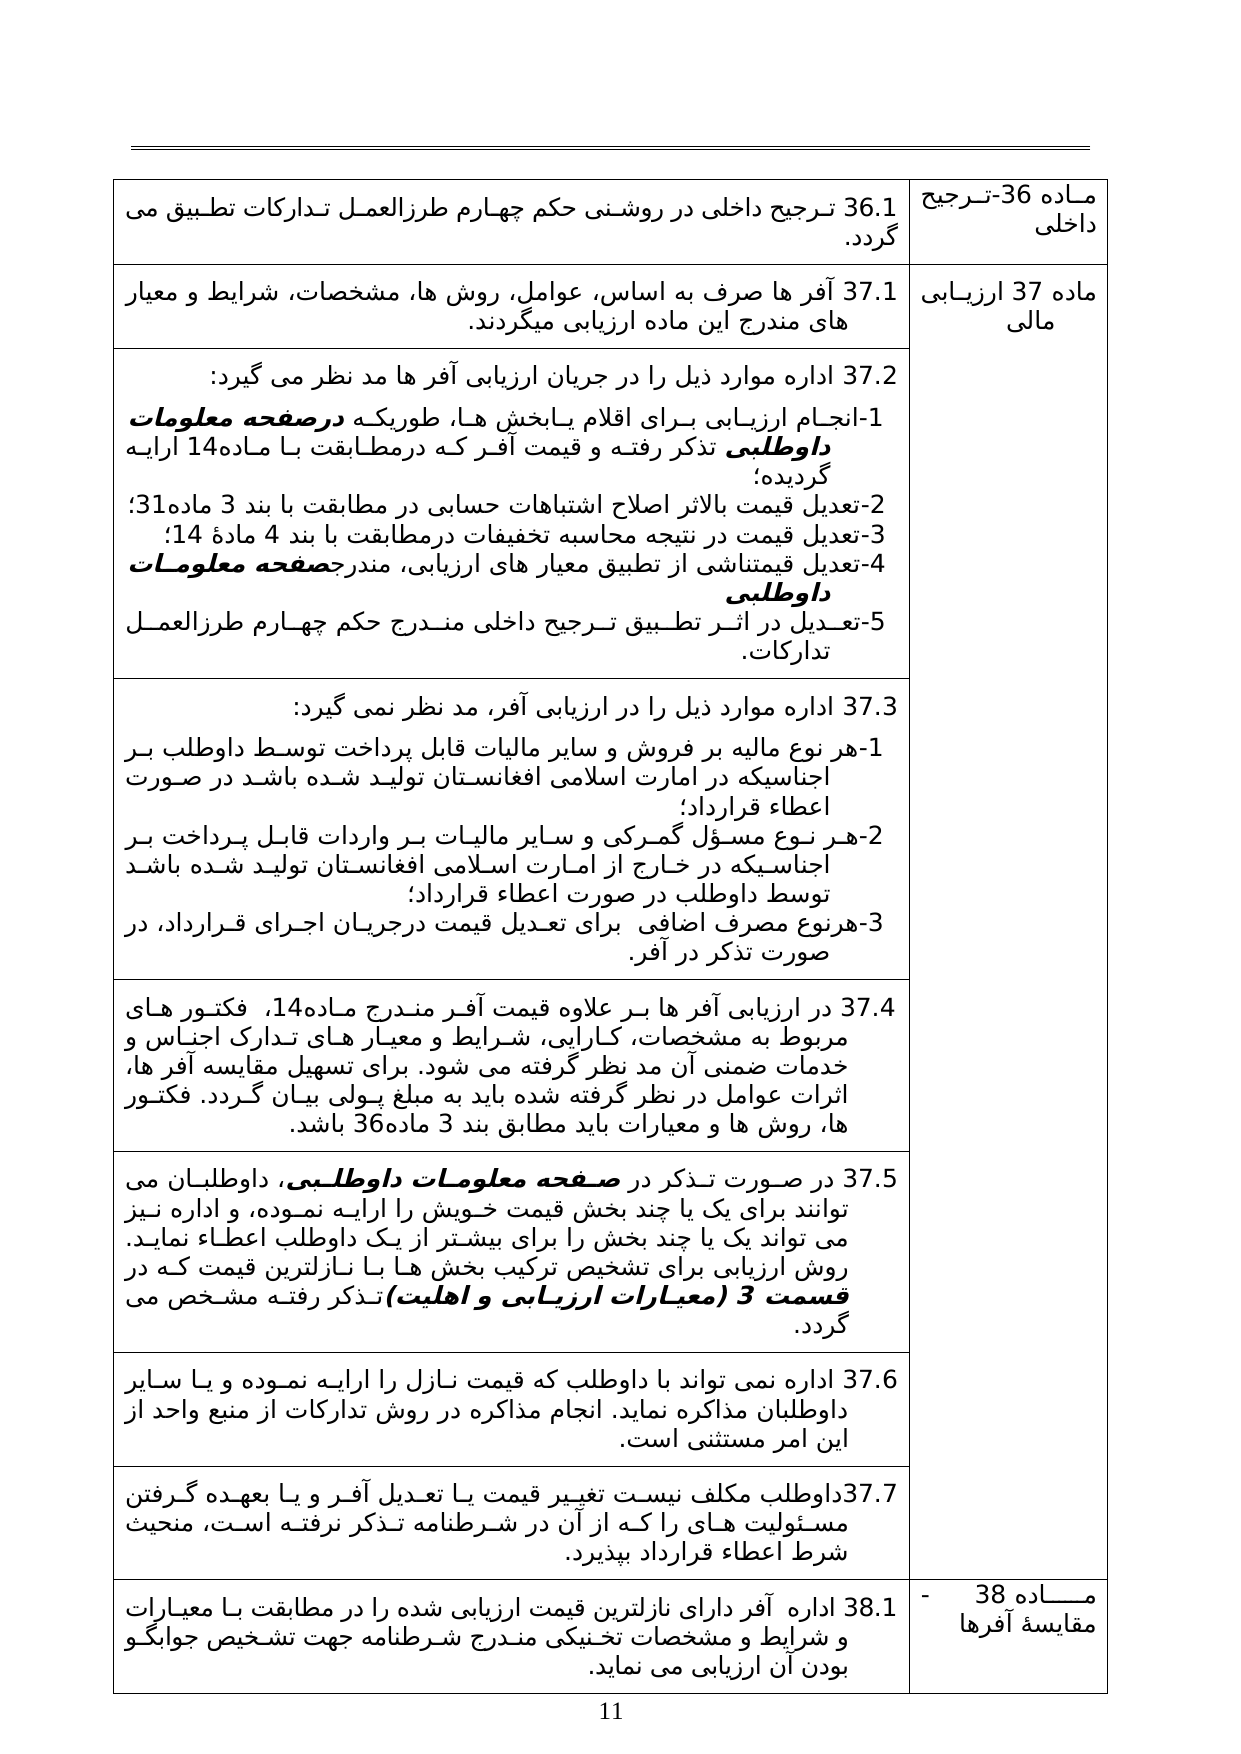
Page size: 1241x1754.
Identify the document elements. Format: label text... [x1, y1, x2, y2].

table_cell 37.4 در ارزیابی آفر ها بر علاوه قیمت آفر مندرج ماده14، فکتور های مربوط به مشخصات، کارایی، شرایط و معیار های تدارک اجناس و خدمات ضمنی آن مد نظر گرفته می شود. برای تسهیل مقایسه آفر ها، اثرات عوامل در نظر گرفته شده باید به مبلغ پولی بیان گردد. فکتور ها، روش ها و معیارات باید مطابق بند 3 ماده36 باشد. [114, 980, 909, 1151]
table_cell ماده 37 ارزیابی مالی [910, 265, 1107, 1579]
table_cell 37.7داوطلب مکلف نیست تغییر قیمت یا تعدیل آفر و یا بعهده گرفتن مسئولیت های را که از آن در شرطنامه تذکر نرفته است، منحیث شرط اعطاء قرارداد بپذیرد. [114, 1467, 909, 1579]
table_cell 37.5 در صورت تذکر در صفحه معلومات داوطلبی، داوطلبان می توانند برای یک یا چند بخش قیمت خویش را ارایه نموده، و اداره نیز می تواند یک یا چند بخش را برای بیشتر از یک داوطلب اعطاء نماید. روش ارزیابی برای تشخیص ترکیب بخش ها با نازلترین قیمت که در قسمت 3 (معیارات ارزیابی و اهلیت)تذکر رفته مشخص می گردد. [114, 1152, 909, 1352]
table_cell 36.1 ترجیح داخلی در روشنی حکم چهارم طرزالعمل تدارکات تطبیق می گردد. [114, 180, 909, 263]
table_cell 37.6 اداره نمی تواند با داوطلب که قیمت نازل را ارایه نموده و یا سایر داوطلبان مذاکره نماید. انجام مذاکره در روش تدارکات از منبع واحد از این امر مستثنی است. [114, 1353, 909, 1466]
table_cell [910, 1580, 1107, 1693]
table_cell 37.1 آفر ها صرف به اساس، عوامل، روش ها، مشخصات، شرایط و معیار های مندرج این ماده ارزیابی میگردند. [114, 265, 909, 348]
table_cell ماده 36-ترجیح داخلی [910, 180, 1107, 263]
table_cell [114, 1580, 909, 1693]
table_cell 37.3 اداره موارد ذیل را در ارزیابی آفر، مد نظر نمی گیرد: هر نوع مالیه بر فروش و سایر مالیات قابل پرداخت توسط داوطلب بر اجناسیکه در امارت اسلامی افغانستان تولید شده باشد در صورت اعطاء قرارداد؛ هر نوع مسؤل گمرکی و سایر مالیات بر واردات قابل پرداخت بر اجناسیکه در خارج از امارت اسلامی افغانستان تولید شده باشد توسط داوطلب در صورت اعطاء قرارداد؛ هرنوع مصرف اضافی برای تعدیل قیمت درجریان اجرای قرارداد، در صورت تذکر در آفر. [114, 679, 909, 979]
table_cell 37.2 اداره موارد ذیل را در جریان ارزیابی آفر ها مد نظر می گیرد: انجام ارزیابی برای اقلام یابخش ها، طوریکه درصفحه معلومات داوطلبی تذکر رفته و قیمت آفر که درمطابقت با ماده14 ارایه گردیده؛ تعدیل قیمت بالاثر اصلاح اشتباهات حسابی در مطابقت با بند 3 ماده31؛ تعدیل قیمت در نتیجه محاسبه تخفیفات درمطابقت با بند 4 مادۀ 14؛ تعدیل قیمتناشی از تطبیق معیار های ارزیابی، مندرجصفحه معلومات داوطلبی تعدیل در اثر تطبیق ترجیح داخلی مندرج حکم چهارم طرزالعمل تدارکات. [114, 349, 909, 678]
